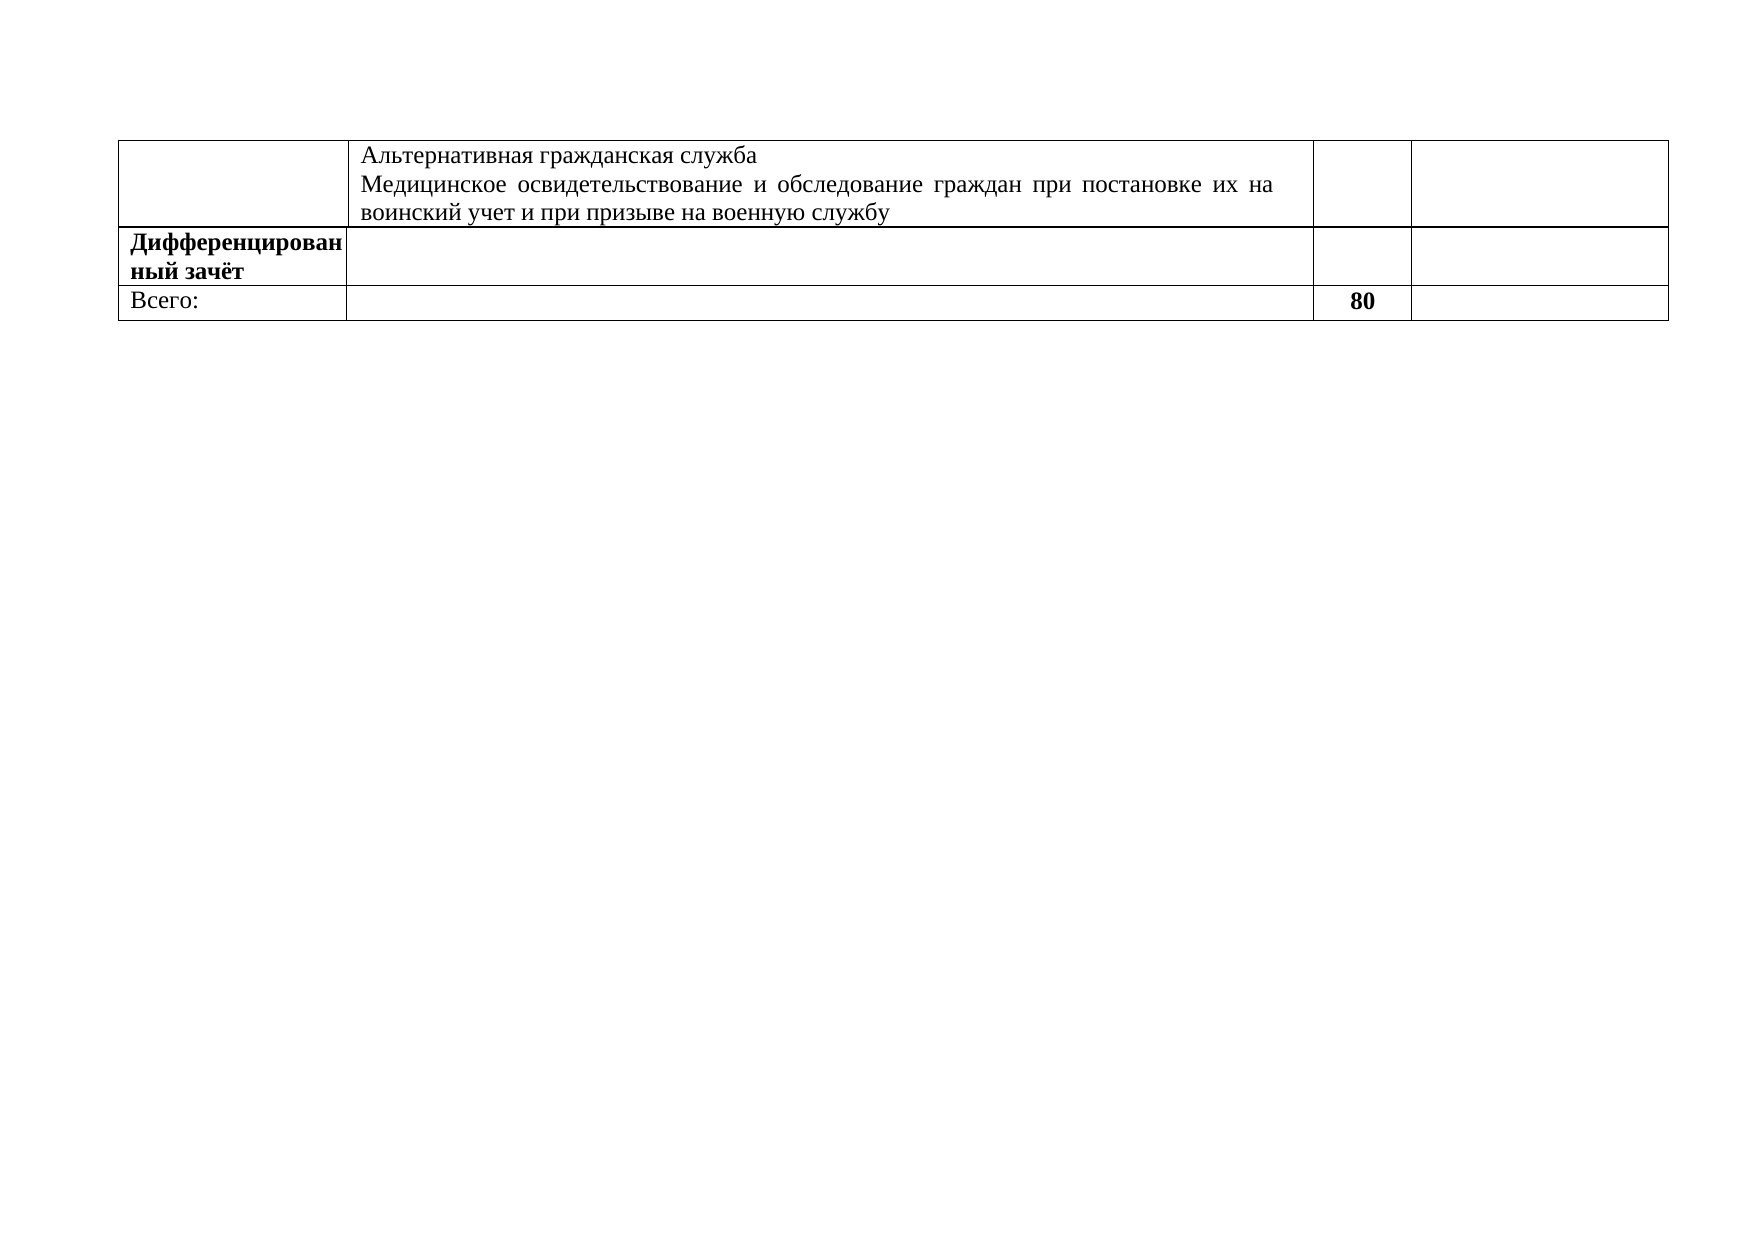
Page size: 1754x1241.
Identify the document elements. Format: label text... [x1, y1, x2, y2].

table_cell [1412, 286, 1668, 319]
table_cell Дифференцированный зачёт [119, 228, 346, 285]
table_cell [349, 141, 1313, 226]
table_cell [1412, 228, 1668, 285]
table_cell Всего: [119, 286, 346, 319]
table_cell [1314, 228, 1411, 285]
table_cell 80 [1314, 286, 1411, 319]
table_cell 48 [1314, 141, 1411, 226]
table_cell [347, 286, 1313, 319]
table_cell [347, 228, 1313, 285]
